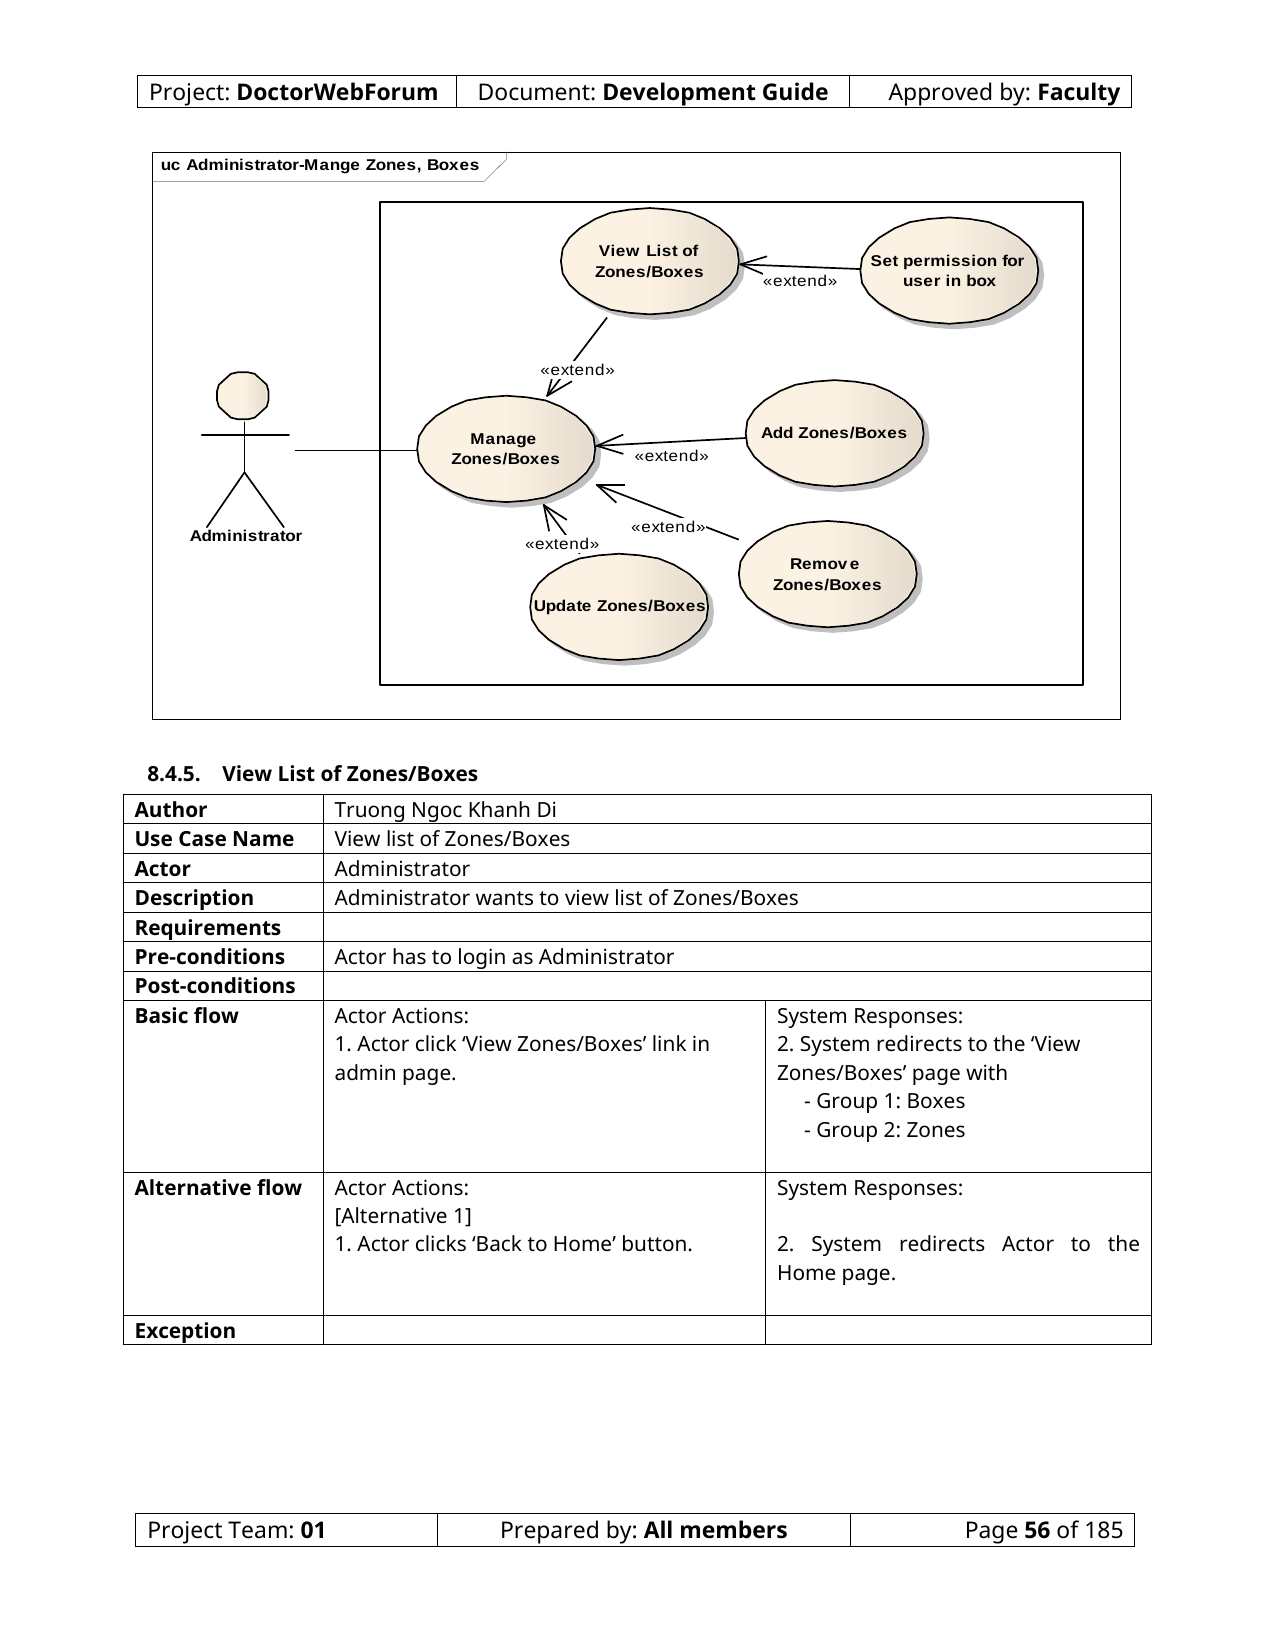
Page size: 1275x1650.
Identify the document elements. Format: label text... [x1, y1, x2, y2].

table_cell Actor Actions: [Alternative 1] 1. Actor clicks ‘Back to Home’ button. [324, 1173, 765, 1315]
table_cell Actor has to login as Administrator [324, 942, 1151, 971]
table_cell Administrator wants to view list of Zones/Boxes [324, 883, 1151, 912]
table_cell Basic flow [124, 1001, 323, 1172]
table_cell Requirements [124, 913, 323, 941]
table_cell View list of Zones/Boxes [324, 824, 1151, 853]
table_header Truong Ngoc Khanh Di [324, 795, 1151, 823]
table_cell Actor Actions: 1. Actor click ‘View Zones/Boxes’ link in admin page. [324, 1001, 765, 1172]
table_cell [324, 972, 1151, 1000]
table_cell Pre-conditions [124, 942, 323, 971]
table_header Author [124, 795, 323, 823]
table_cell Description [124, 883, 323, 912]
table_cell Actor [124, 854, 323, 882]
table_cell System Responses: 2. System redirects to the ‘View Zones/Boxes’ page with - Group 1: Boxes - Group 2: Zones [766, 1001, 1151, 1172]
table_cell System Responses: 2. System redirects Actor to the Home page. [766, 1173, 1151, 1315]
table_cell Post-conditions [124, 972, 323, 1000]
table_cell Alternative flow [124, 1173, 323, 1315]
table_cell Exception [124, 1316, 323, 1344]
table_cell Use Case Name [124, 824, 323, 853]
subtitle View List of Zones/Boxes [147, 759, 1128, 787]
table_cell [766, 1316, 1151, 1344]
table_cell Administrator [324, 854, 1151, 882]
table_cell [324, 1316, 765, 1344]
table_cell [324, 913, 1151, 941]
